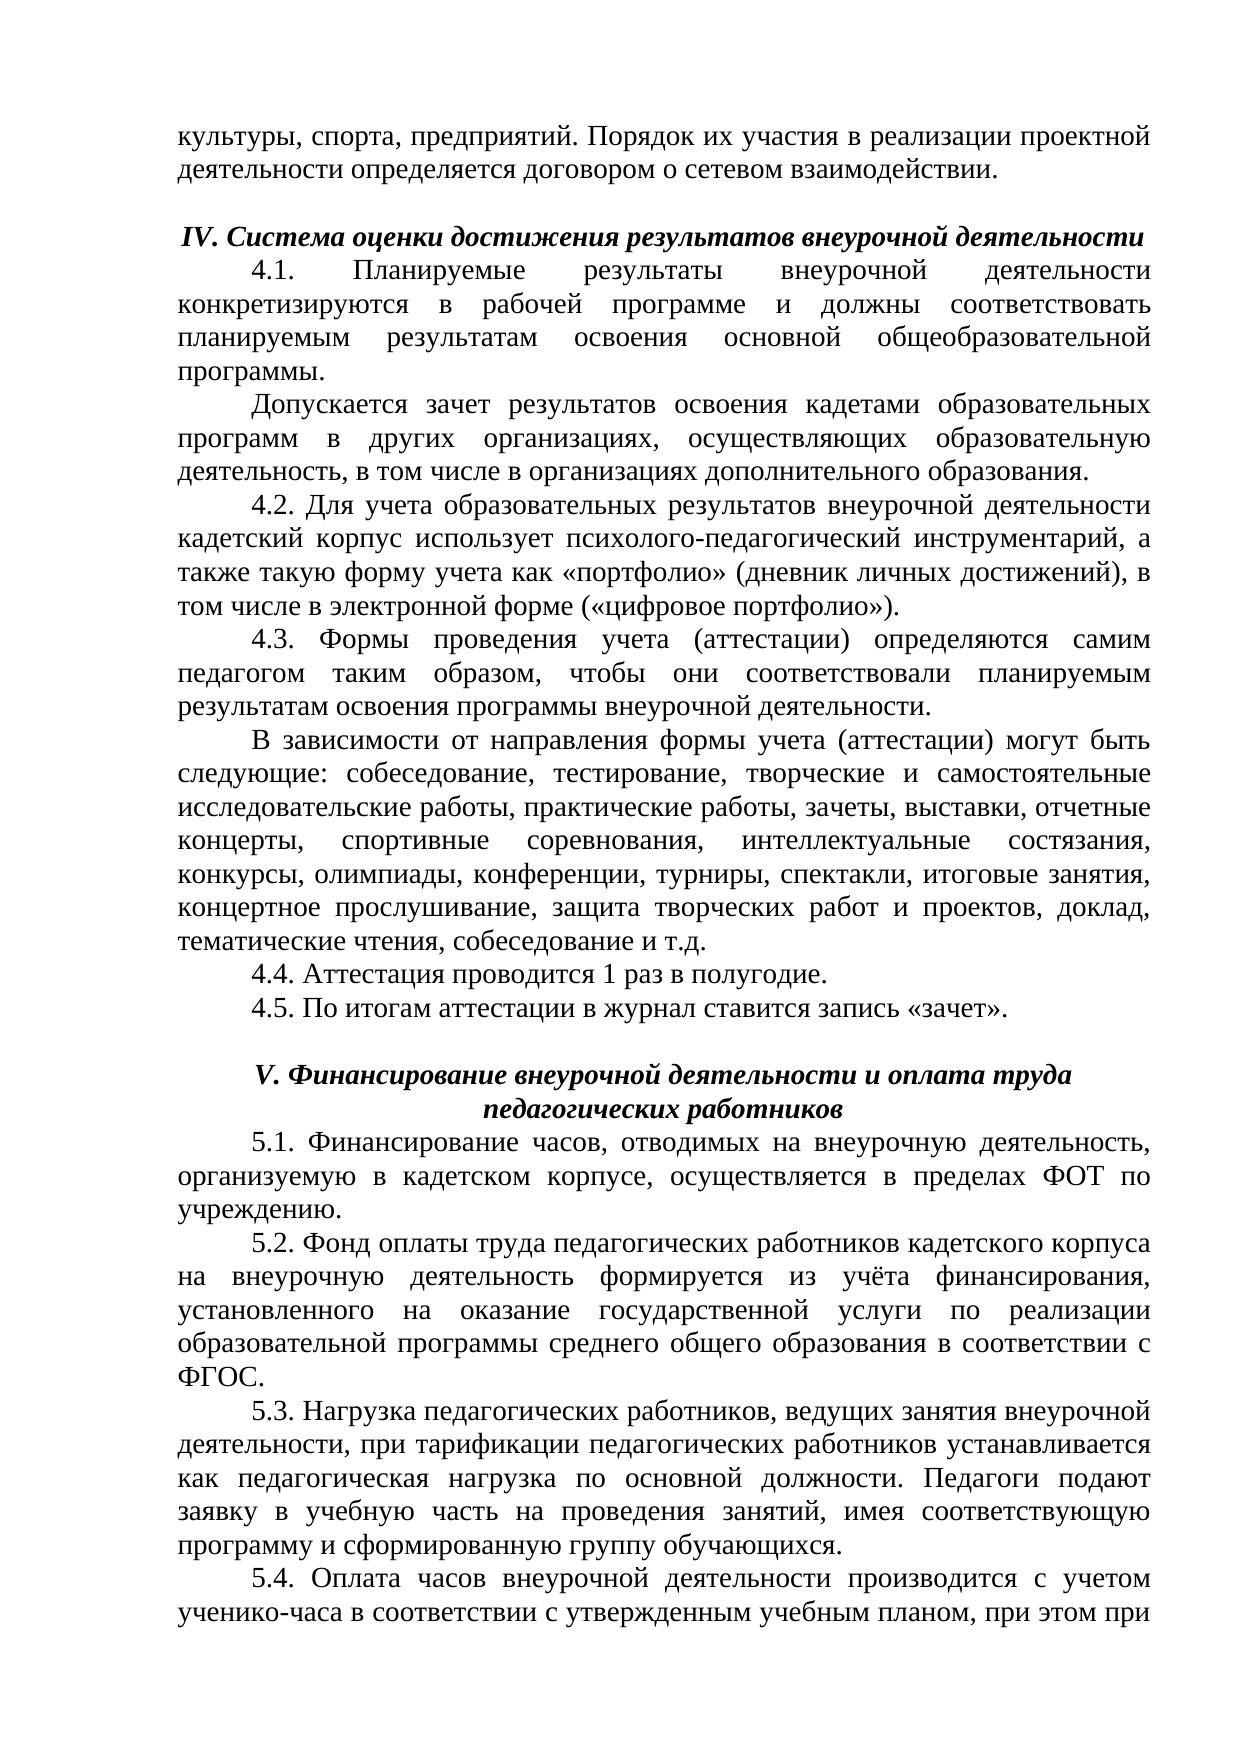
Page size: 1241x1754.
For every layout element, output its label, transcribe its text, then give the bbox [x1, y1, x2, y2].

text Допускается зачет результатов освоения кадетами образовательных программ в других организациях, осуществляющих образовательную деятельность, в том числе в организациях дополнительного образования. [177, 386, 1152, 487]
text 5.3. Нагрузка педагогических работников, ведущих занятия внеурочной деятельности, при тарификации педагогических работников устанавливается как педагогическая нагрузка по основной должности. Педагоги подают заявку в учебную часть на проведения занятий, имея соответствующую программу и сформированную группу обучающихся. [177, 1393, 1152, 1560]
text 4.1. Планируемые результаты внеурочной деятельности конкретизируются в рабочей программе и должны соответствовать планируемым результатам освоения основной общеобразовательной программы. [177, 252, 1152, 386]
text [177, 1560, 1152, 1627]
text В зависимости от направления формы учета (аттестации) могут быть следующие: собеседование, тестирование, творческие и самостоятельные исследовательские работы, практические работы, зачеты, выставки, отчетные концерты, спортивные соревнования, интеллектуальные состязания, конкурсы, олимпиады, конференции, турниры, спектакли, итоговые занятия, концертное прослушивание, защита творческих работ и проектов, доклад, тематические чтения, собеседование и т.д. [177, 722, 1152, 957]
text 4.5. По итогам аттестации в журнал ставится запись «зачет». [177, 990, 1152, 1024]
text 4.3. Формы проведения учета (аттестации) определяются самим педагогом таким образом, чтобы они соответствовали планируемым результатам освоения программы внеурочной деятельности. [177, 621, 1152, 722]
text 5.1. Финансирование часов, отводимых на внеурочную деятельность, организуемую в кадетском корпусе, осуществляется в пределах ФОТ по учреждению. [177, 1124, 1152, 1225]
text 4.4. Аттестация проводится 1 раз в полугодие. [177, 957, 1152, 990]
text 4.2. Для учета образовательных результатов внеурочной деятельности кадетский корпус использует психолого-педагогический инструментарий, а также такую форму учета как «портфолио» (дневник личных достижений), в том числе в электронной форме («цифровое портфолио»). [177, 487, 1152, 621]
text V. Финансирование внеурочной деятельности и оплата труда педагогических работников [177, 1057, 1152, 1124]
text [177, 118, 1152, 185]
text 5.2. Фонд оплаты труда педагогических работников кадетского корпуса на внеурочную деятельность формируется из учёта финансирования, установленного на оказание государственной услуги по реализации образовательной программы среднего общего образования в соответствии с ФГОС. [177, 1225, 1152, 1393]
text IV. Система оценки достижения результатов внеурочной деятельности [177, 219, 1152, 252]
